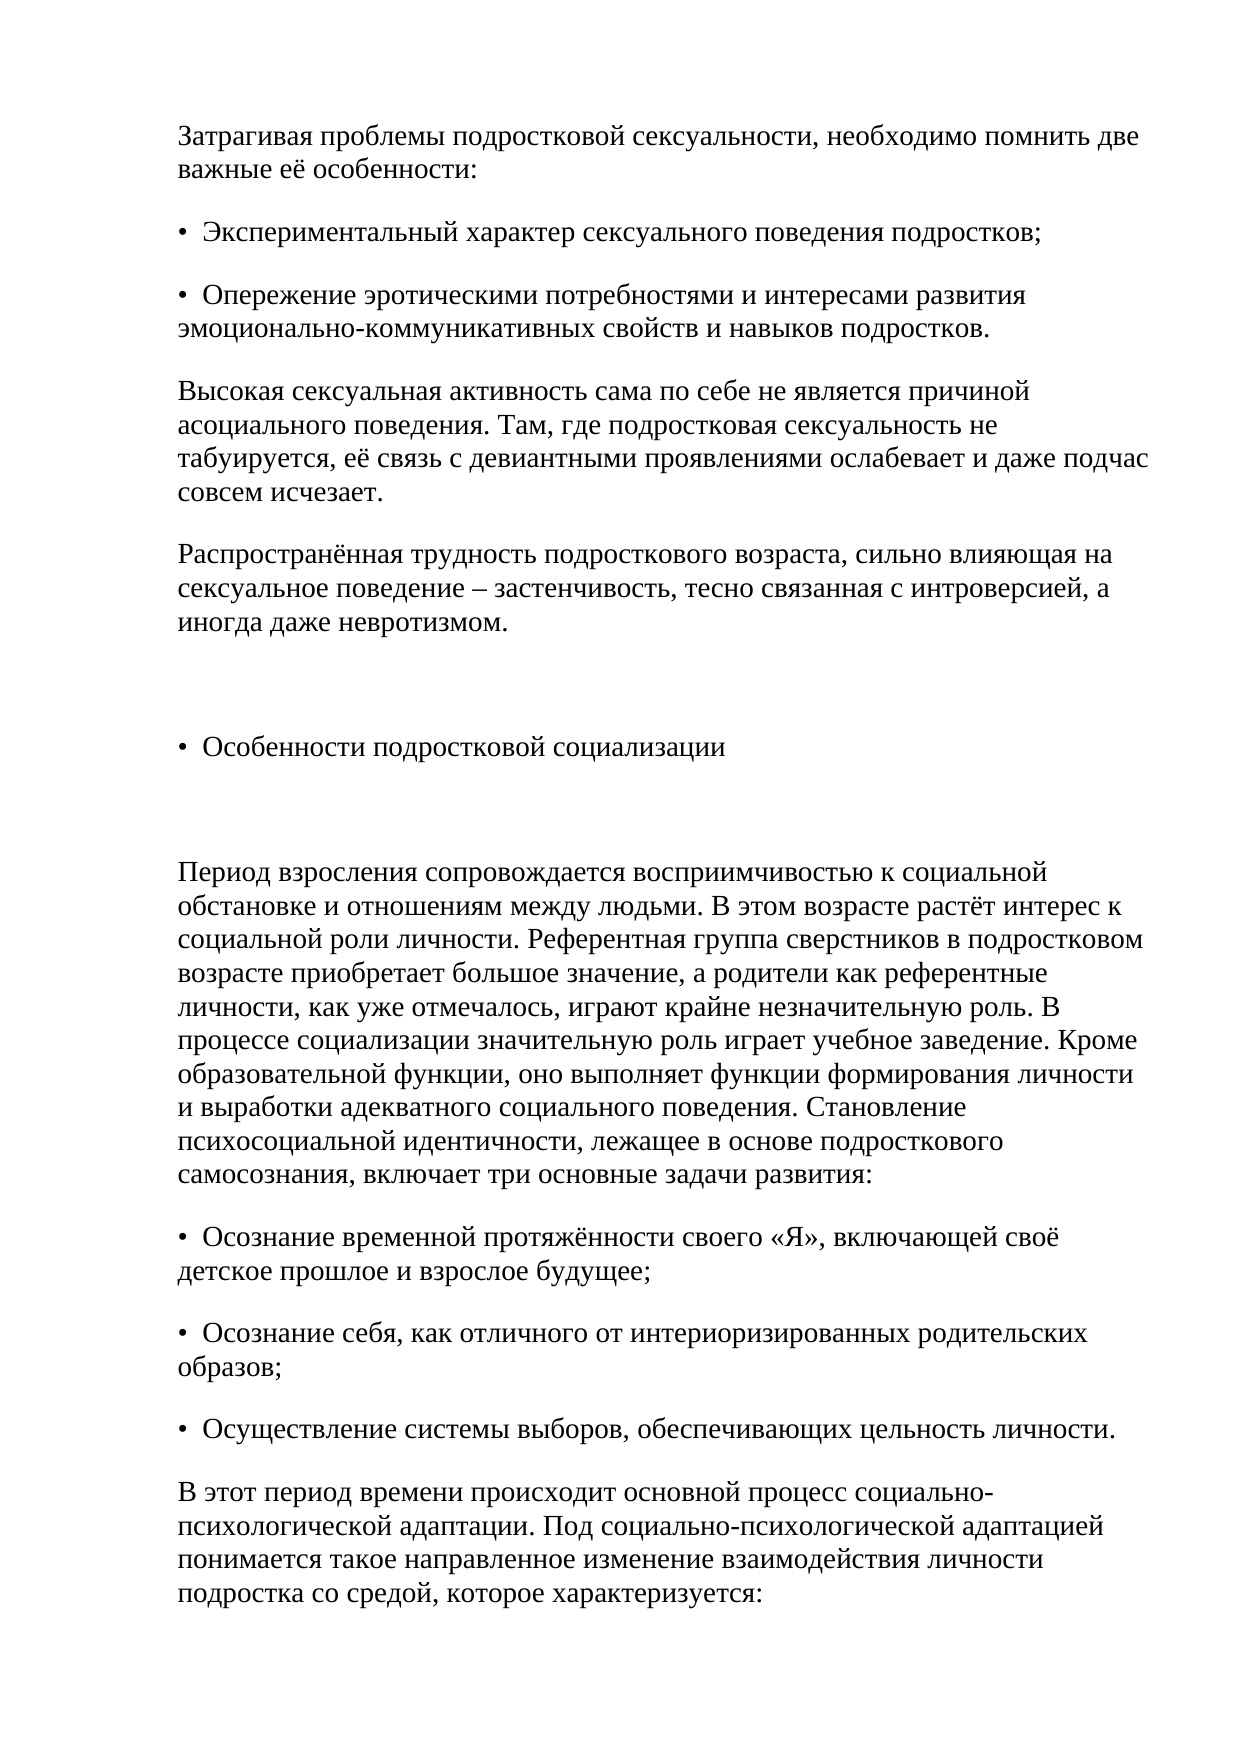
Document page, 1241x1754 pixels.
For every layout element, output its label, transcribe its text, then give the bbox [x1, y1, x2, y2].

text • Осознание временной протяжённости своего «Я», включающей своё детское прошлое и взрослое будущее; [177, 1219, 1152, 1286]
text Высокая сексуальная активность сама по себе не является причиной асоциального поведения. Там, где подростковая сексуальность не табуируется, её связь с девиантными проявлениями ослабевает и даже подчас совсем исчезает. [177, 373, 1152, 507]
text Распространённая трудность подросткового возраста, сильно влияющая на сексуальное поведение – застенчивость, тесно связанная с интроверсией, а иногда даже невротизмом. [177, 537, 1152, 637]
text • Опережение эротическими потребностями и интересами развития эмоционально-коммуникативных свойств и навыков подростков. [177, 277, 1152, 344]
text Период взросления сопровождается восприимчивостью к социальной обстановке и отношениям между людьми. В этом возрасте растёт интерес к социальной роли личности. Референтная группа сверстников в подростковом возрасте приобретает большое значение, а родители как референтные личности, как уже отмечалось, играют крайне незначительную роль. В процессе социализации значительную роль играет учебное заведение. Кроме образовательной функции, оно выполняет функции формирования личности и выработки адекватного социального поведения. Становление психосоциальной идентичности, лежащее в основе подросткового самосознания, включает три основные задачи развития: [177, 854, 1152, 1190]
text В этот период времени происходит основной процесс социально-психологической адаптации. Под социально-психологической адаптацией понимается такое направленное изменение взаимодействия личности подростка со средой, которое характеризуется: [177, 1474, 1152, 1608]
text • Особенности подростковой социализации [177, 729, 1152, 763]
text • Экспериментальный характер сексуального поведения подростков; [177, 214, 1152, 248]
text Затрагивая проблемы подростковой сексуальности, необходимо помнить две важные её особенности: [177, 118, 1152, 185]
text • Осуществление системы выборов, обеспечивающих цельность личности. [177, 1412, 1152, 1445]
text • Осознание себя, как отличного от интериоризированных родительских образов; [177, 1315, 1152, 1382]
